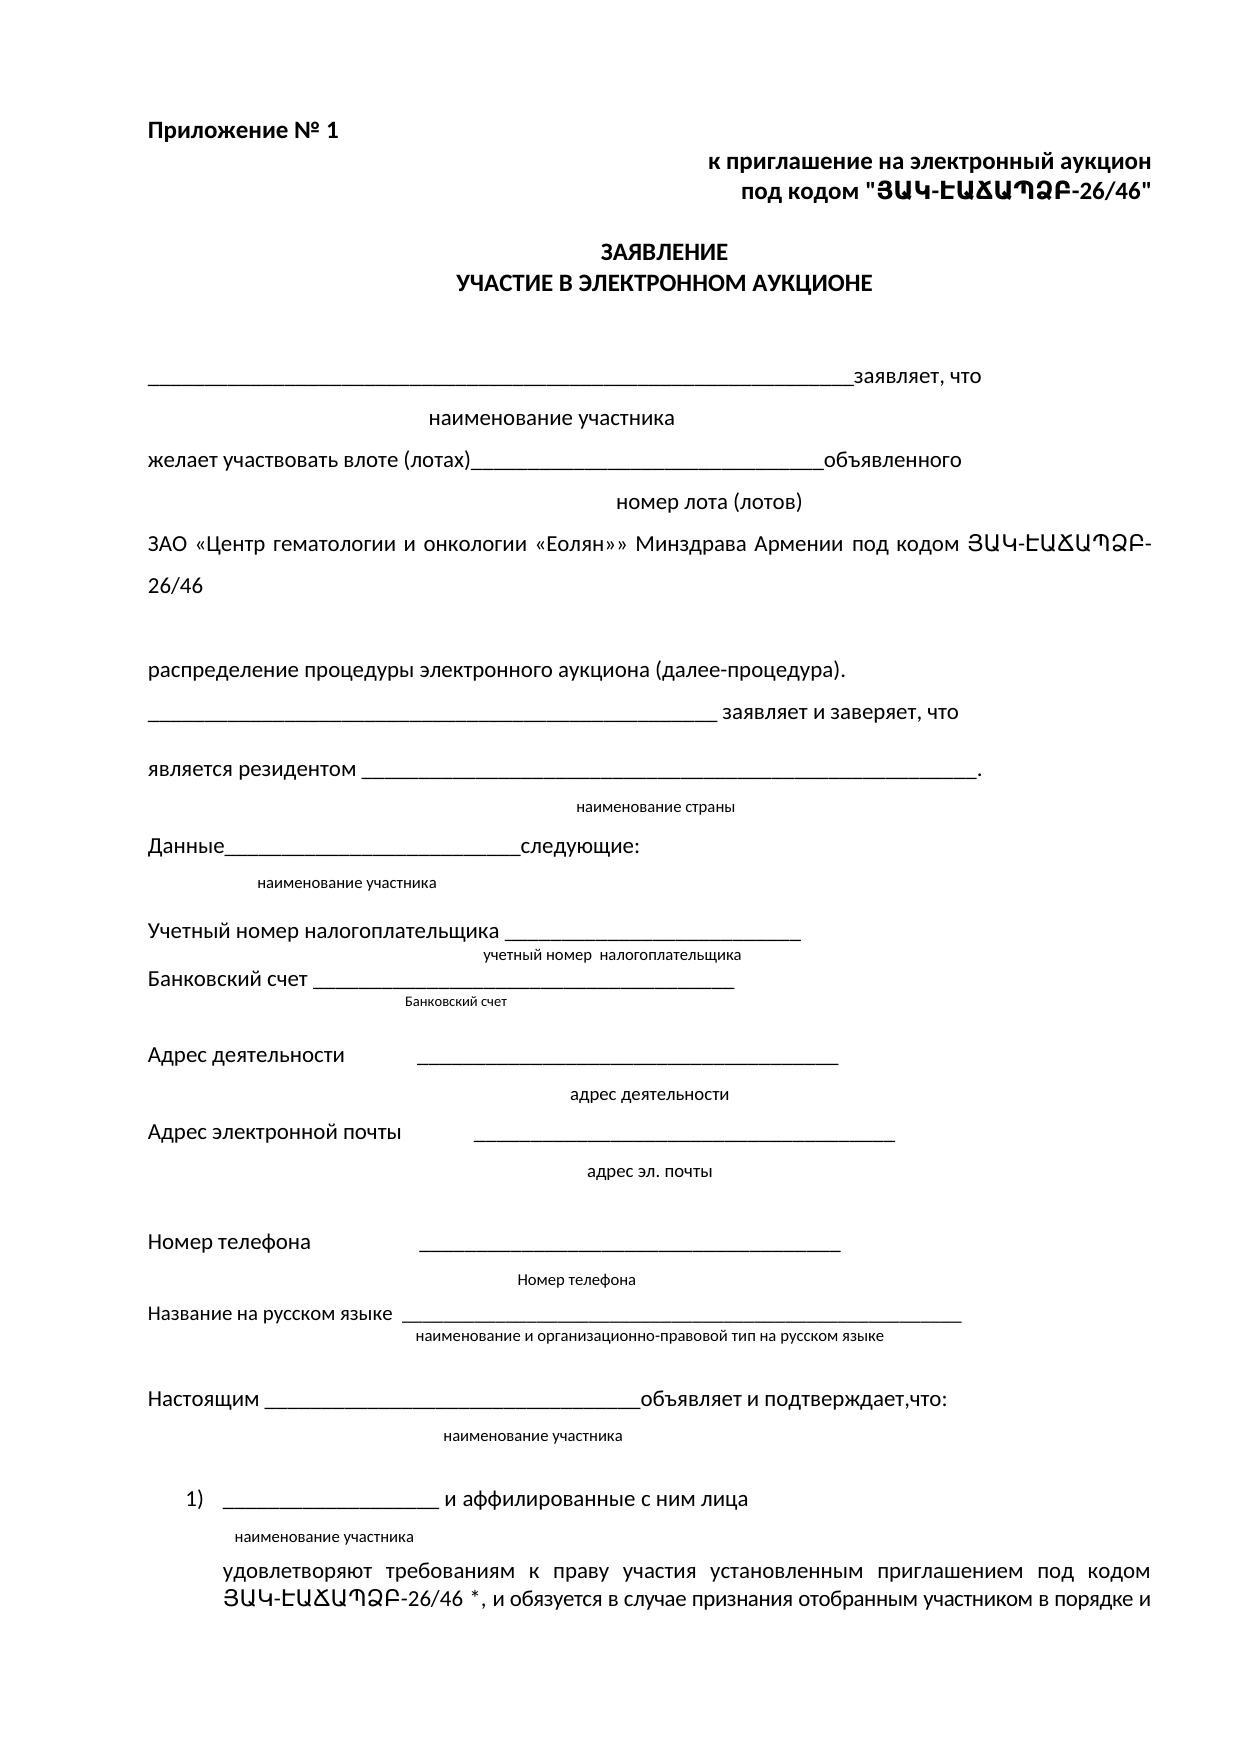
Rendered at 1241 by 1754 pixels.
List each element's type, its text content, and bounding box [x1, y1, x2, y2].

text учетный номер налогоплательщика [148, 944, 1152, 964]
text номер лота (лотов) [606, 487, 1152, 515]
text Адрес электронной почты _____________________________________ [148, 1117, 1152, 1145]
text ЗАО «Центр гематологии и онкологии «Еолян»» Минздрава Армении под кодом ՅԱԿ-ԷԱՃԱՊՁԲ-26/46 [148, 529, 1152, 599]
text адрес деятельности [148, 1082, 1152, 1105]
text __________________________________________________ заявляет и заверяет, что [148, 697, 1152, 725]
text наименование участника [443, 1426, 1152, 1446]
text Настоящим _________________________________объявляет и подтверждает,что: [148, 1384, 1152, 1412]
text ЗАЯВЛЕНИЕ [177, 237, 1152, 267]
text наименование участника [428, 403, 1152, 431]
text Название на русском языке ______________________________________________________ [148, 1300, 1152, 1325]
text является резидентом ______________________________________________________. [148, 754, 1152, 783]
text Номер телефона _____________________________________ [148, 1227, 1152, 1256]
text наименование страны [576, 797, 1152, 817]
text под кодом "ՅԱԿ-ԷԱՃԱՊՁԲ-26/46" [177, 176, 1152, 206]
text Адрес деятельности _____________________________________ [148, 1040, 1152, 1068]
text Данные__________________________следующие: [148, 831, 1152, 859]
text к приглашение на электронный аукцион [177, 145, 1152, 176]
text Банковский счет [148, 992, 1152, 1010]
text ______________________________________________________________заявляет, что [148, 361, 1152, 389]
text Учетный номер налогоплательщика __________________________ [148, 916, 1152, 944]
text наименование и организационно-правовой тип на русском языке [148, 1325, 1152, 1346]
text Банковский счет _____________________________________ [148, 964, 1152, 992]
text желает участвовать влоте (лотах)_______________________________объявленного [148, 445, 1152, 473]
text адрес эл. почты [148, 1159, 1152, 1182]
text распределение процедуры электронного аукциона (далее-процедура). [148, 655, 1152, 683]
text наименование участника [148, 873, 1152, 893]
list ___________________ и аффилированные с ним лица [185, 1484, 1152, 1512]
text УЧАСТИЕ В ЭЛЕКТРОННОМ АУКЦИОНЕ [177, 267, 1152, 298]
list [223, 1556, 1152, 1612]
text 2.4 На этапе аукциона участник представляет сниженные ценовые предложения в порядке, установленном пунктом 2.2 части 2 настоящего приглашения, без необходимости загрузки новых документов в систему. Приложение № 1 [148, 86, 1152, 145]
text наименование участника [148, 1526, 1152, 1546]
text Номер телефона [517, 1269, 1152, 1290]
